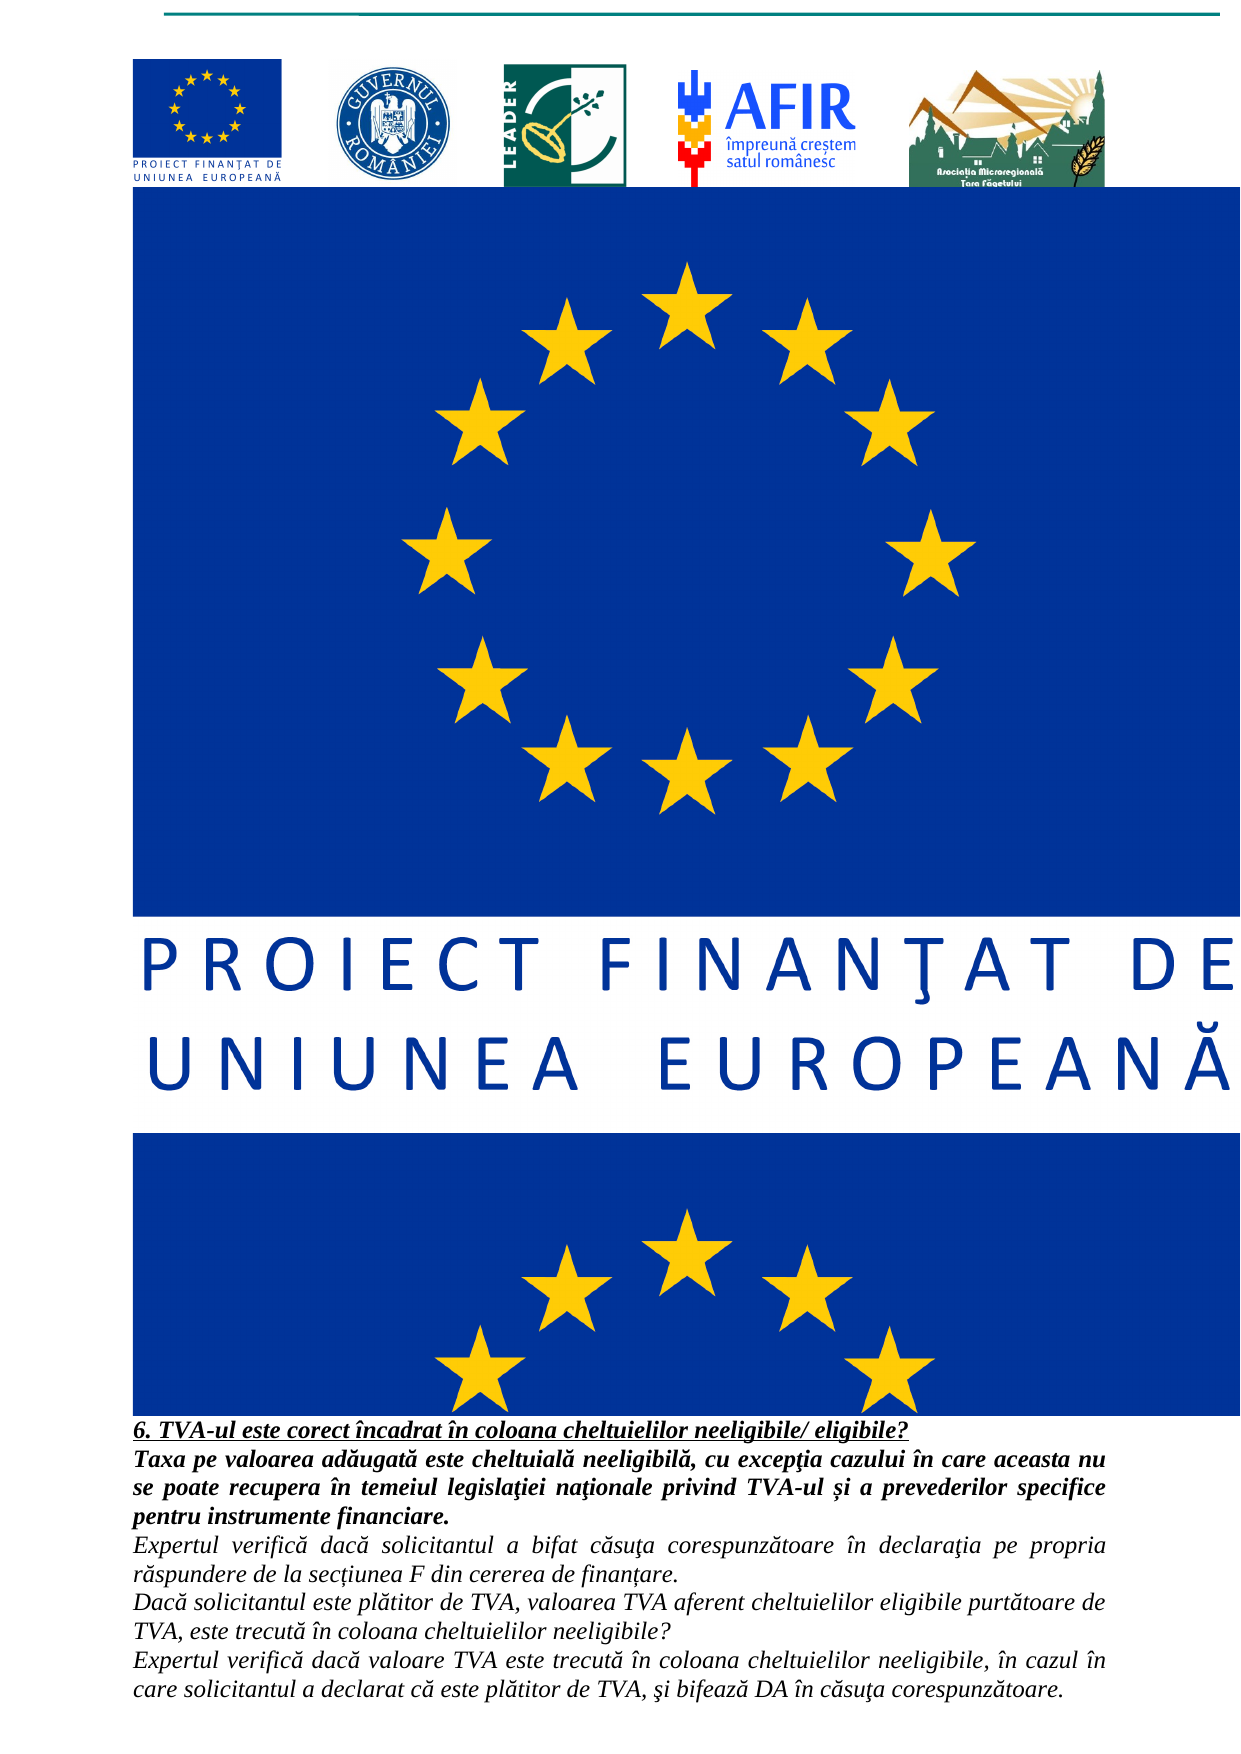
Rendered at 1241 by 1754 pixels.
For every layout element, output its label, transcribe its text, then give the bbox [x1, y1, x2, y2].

picture [907, 70, 1105, 186]
text Expertul verifică dacă solicitantul a bifat căsuţa corespunzătoare în declaraţia pe propria răspundere de la secțiunea F din cererea de finanțare. [133, 1530, 1107, 1587]
text Dacă solicitantul este plătitor de TVA, valoarea TVA aferent cheltuielilor eligibile purtătoare de TVA, este trecută în coloana cheltuielilor neeligibile? [133, 1587, 1107, 1645]
picture [132, 59, 1241, 1416]
text Expertul verifică dacă valoare TVA este trecută în coloana cheltuielilor neeligibile, în cazul în care solicitantul a declarat că este plătitor de TVA, şi bifează DA în căsuţa corespunzătoare. [133, 1645, 1107, 1702]
text 6. TVA-ul este corect încadrat în coloana cheltuielilor neeligibile/ eligibile? [133, 1416, 1107, 1444]
text Taxa pe valoarea adăugată este cheltuială neeligibilă, cu excepţia cazului în care aceasta nu se poate recupera în temeiul legislaţiei naţionale privind TVA-ul și a prevederilor specifice pentru instrumente financiare. [133, 1444, 1107, 1530]
